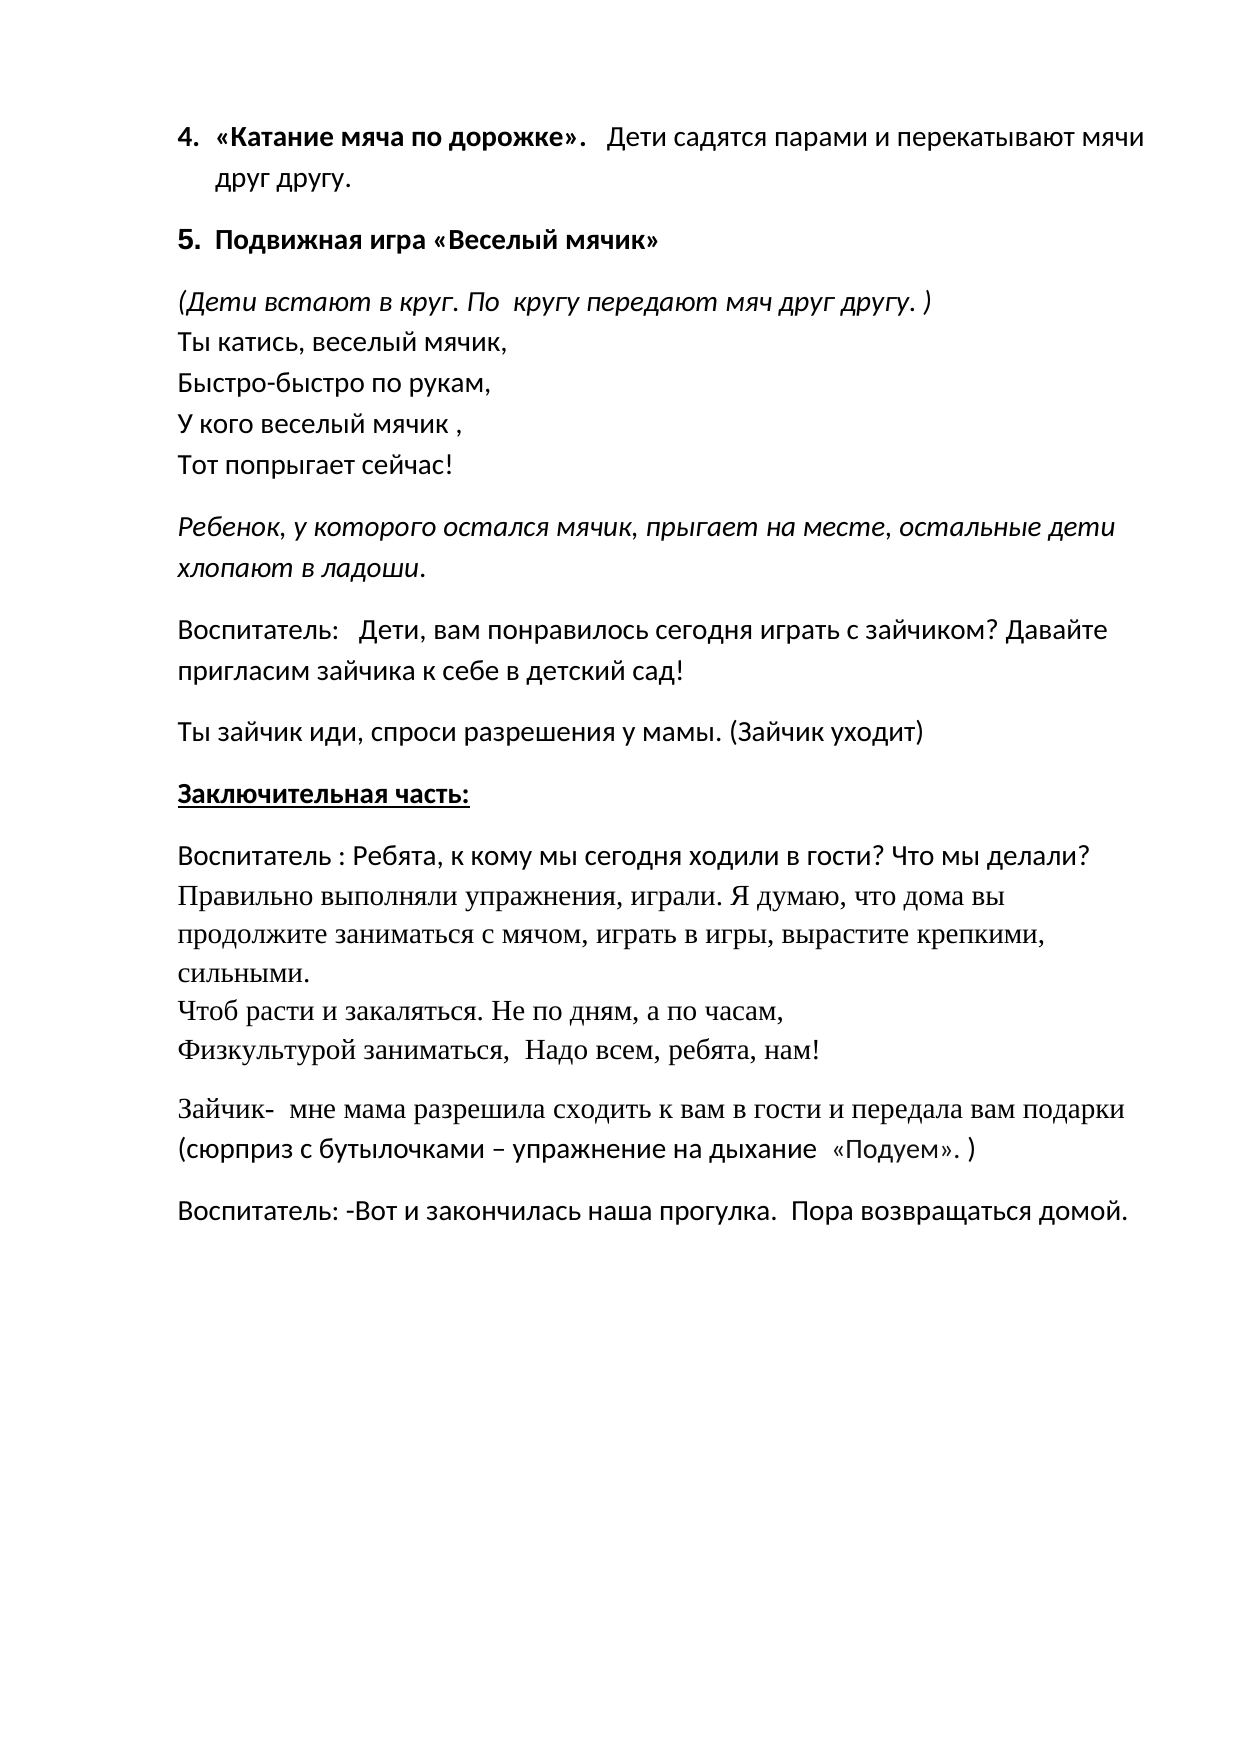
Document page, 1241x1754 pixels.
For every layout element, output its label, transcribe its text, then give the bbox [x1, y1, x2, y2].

list «Катание мяча по дорожке». Дети садятся парами и перекатывают мячи друг другу. [177, 118, 1152, 195]
text Воспитатель: Дети, вам понравилось сегодня играть с зайчиком? Давайте пригласим зайчика к себе в детский сад! [177, 611, 1152, 687]
list Подвижная игра «Веселый мячик» [177, 221, 1152, 256]
text Зайчик- мне мама разрешила сходить к вам в гости и передала вам подарки (сюрприз с бутылочками – упражнение на дыхание «Подуем». ) [177, 1091, 1152, 1166]
text Заключительная часть: [177, 775, 1152, 811]
text Ребенок, у которого остался мячик, прыгает на месте, остальные дети хлопают в ладоши. [177, 508, 1152, 585]
text Воспитатель : Ребята, к кому мы сегодня ходили в гости? Что мы делали? Правильно выполняли упражнения, играли. Я думаю, что дома вы продолжите заниматься с мячом, играть в игры, вырастите крепкими, сильными. Чтоб расти и закаляться. Не по дням, а по часам, Физкультурой заниматься, Надо всем, ребята, нам! [177, 837, 1152, 1065]
text Воспитатель: -Вот и закончилась наша прогулка. Пора возвращаться домой. [177, 1192, 1152, 1227]
text (Дети встают в круг. По кругу передают мяч друг другу. ) Ты катись, веселый мячик, Быстро-быстро по рукам, У кого веселый мячик , Тот попрыгает сейчас! [177, 283, 1152, 482]
text Ты зайчик иди, спроси разрешения у мамы. (Зайчик уходит) [177, 713, 1152, 749]
